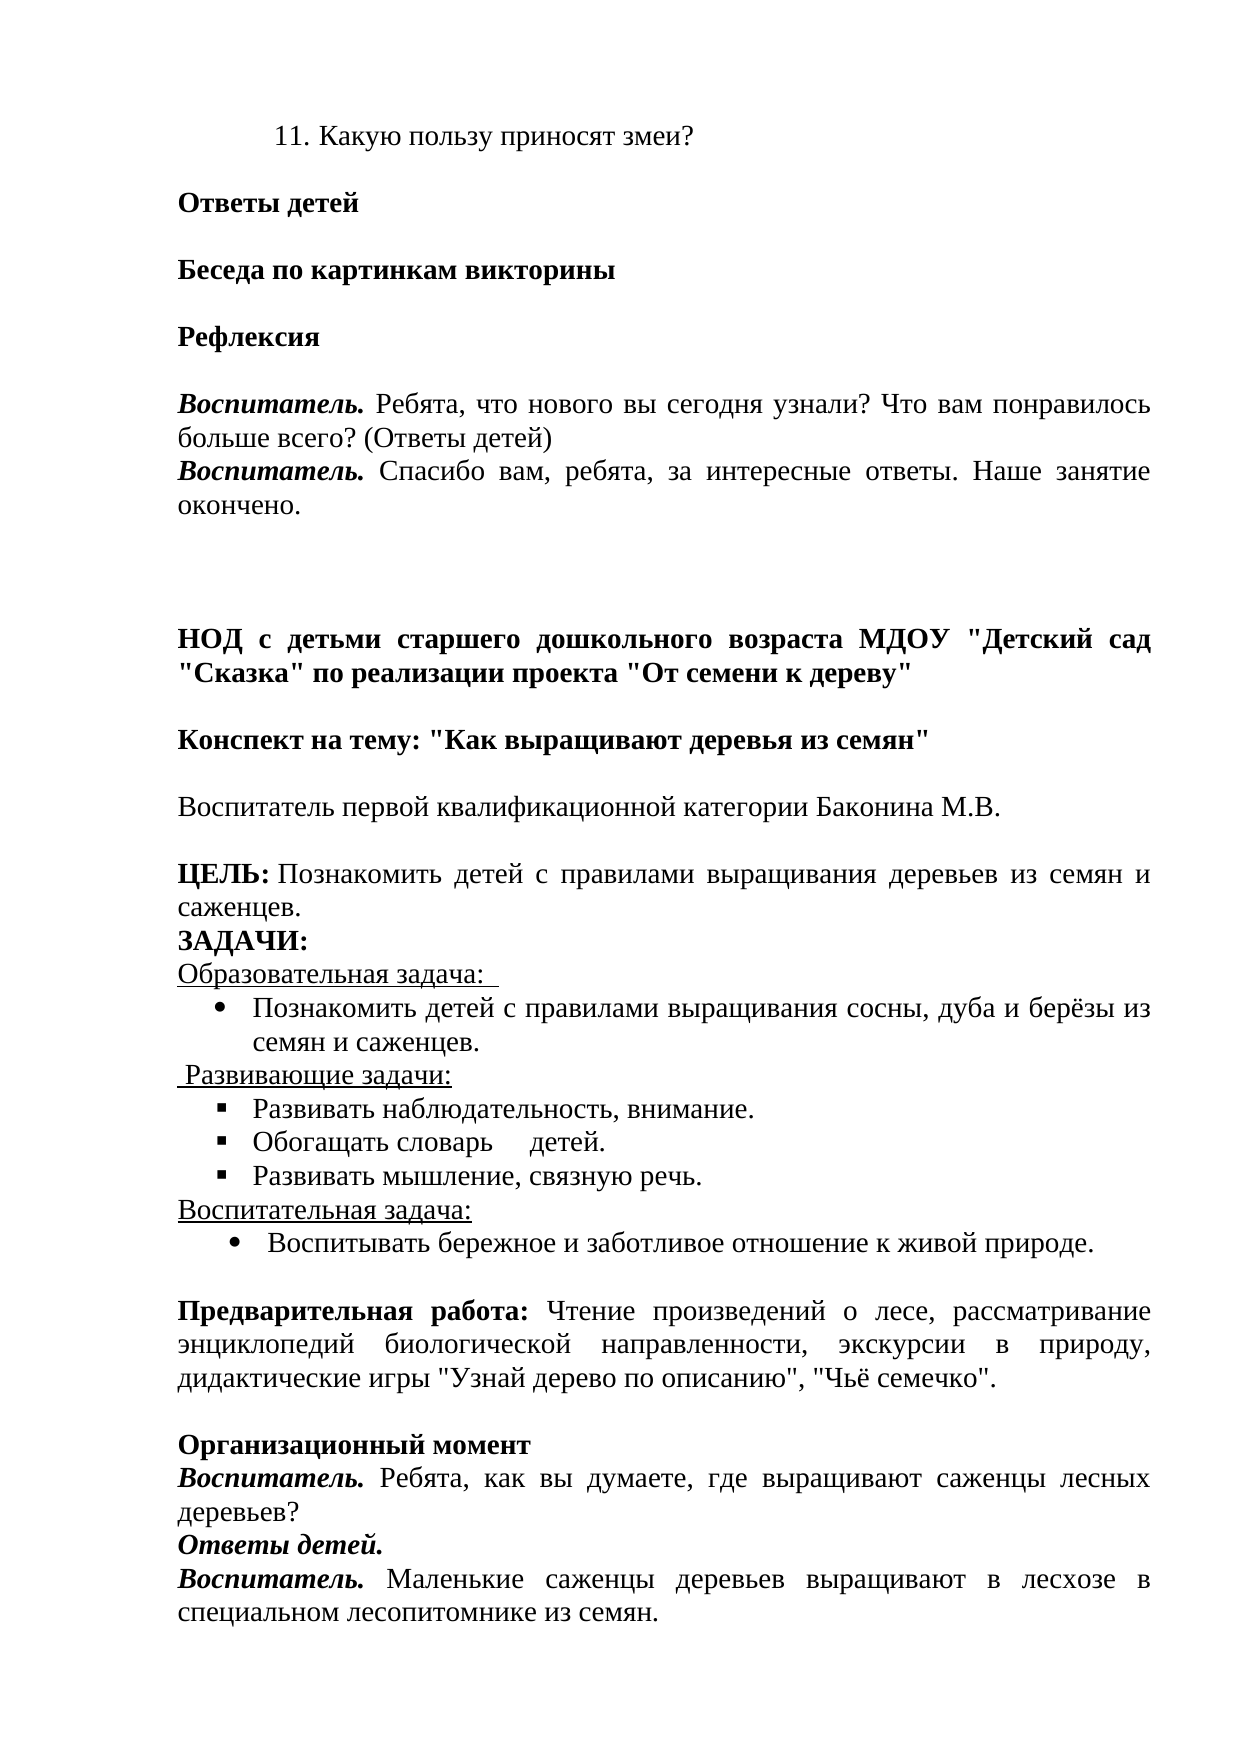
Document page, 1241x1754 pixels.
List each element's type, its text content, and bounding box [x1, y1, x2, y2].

list Познакомить детей с правилами выращивания сосны, дуба и берёзы из семян и саженцев. [215, 990, 1152, 1057]
list Развивать мышление, связную речь. [215, 1158, 1152, 1192]
text Организационный момент [177, 1427, 1152, 1460]
text Рефлексия [177, 319, 1152, 353]
text ЗАДАЧИ: [177, 923, 1152, 957]
text Ответы детей [177, 185, 1152, 219]
list Какую пользу приносят змеи? [274, 118, 1152, 152]
text Воспитатель. Маленькие саженцы деревьев выращивают в лесхозе в специальном лесопитомнике из семян. [177, 1561, 1152, 1628]
text Беседа по картинкам викторины [177, 252, 1152, 286]
text НОД с детьми старшего дошкольного возраста МДОУ "Детский сад "Сказка" по реализации проекта "От семени к дереву" [177, 621, 1152, 688]
text Воспитатель. Спасибо вам, ребята, за интересные ответы. Наше занятие окончено. [177, 453, 1152, 521]
list Воспитывать бережное и заботливое отношение к живой природе. [229, 1225, 1152, 1259]
text Конспект на тему: "Как выращивают деревья из семян" [177, 722, 1152, 755]
list Обогащать словарь детей. [215, 1124, 1152, 1158]
list Развивать наблюдательность, внимание. [215, 1091, 1152, 1124]
text Предварительная работа: Чтение произведений о лесе, рассматривание энциклопедий биологической направленности, экскурсии в природу, дидактические игры "Узнай дерево по описанию", "Чьё семечко". [177, 1293, 1152, 1393]
text ЦЕЛЬ: Познакомить детей с правилами выращивания деревьев из семян и саженцев. [177, 856, 1152, 923]
text Ответы детей. [177, 1527, 1152, 1561]
text Воспитательная задача: [177, 1192, 1152, 1225]
text Воспитатель. Ребята, как вы думаете, где выращивают саженцы лесных деревьев? [177, 1460, 1152, 1527]
text Воспитатель первой квалификационной категории Баконина М.В. [177, 789, 1152, 822]
text Развивающие задачи: [177, 1057, 1152, 1091]
text Воспитатель. Ребята, что нового вы сегодня узнали? Что вам понравилось больше всего? (Ответы детей) [177, 386, 1152, 453]
text Образовательная задача: [177, 957, 1152, 990]
